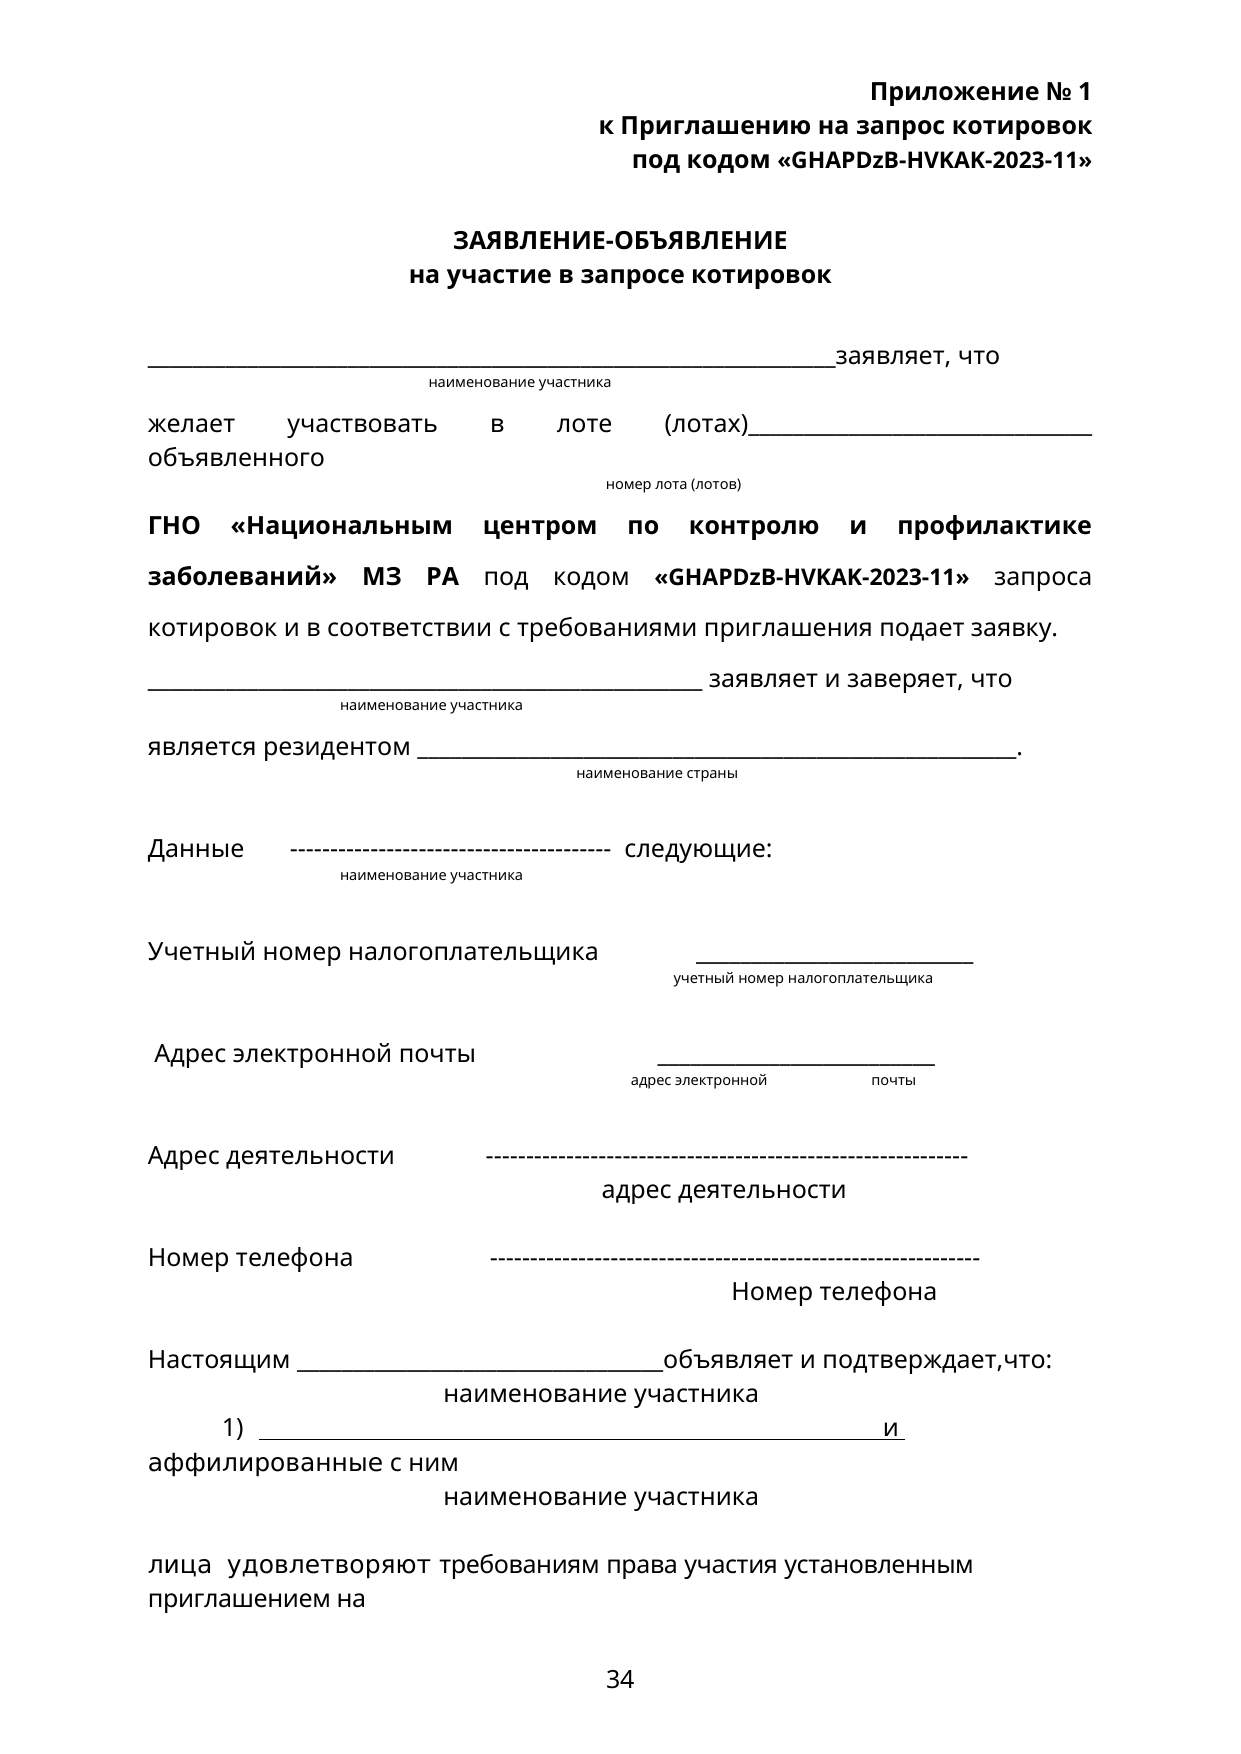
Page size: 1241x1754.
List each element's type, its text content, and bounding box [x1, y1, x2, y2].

text лица удовлетворяют требованиям права участия установленным приглашением на [148, 1546, 1092, 1614]
text ______________________________________________________________заявляет, что [148, 337, 1092, 371]
text Данные ---------------------------------------- следующие: [148, 831, 1092, 865]
text __________________________________________________ заявляет и заверяет, что [148, 661, 1092, 695]
text к Приглашению на запрос котировок под кодом «GHAPDzB-HVKAK-2023-11» [148, 108, 1092, 176]
text ЗАЯВЛЕНИЕ-ОБЪЯВЛЕНИЕ [148, 223, 1092, 257]
text адрес электронной почты [502, 1069, 1092, 1103]
text наименование страны [576, 763, 1092, 797]
text Настоящим _________________________________объявляет и подтверждает,что: [148, 1342, 1092, 1376]
text ГНО «Национальным центром по контролю и профилактике заболеваний» МЗ РА под кодом «GHAPDzB-HVKAK-2023-11» запроса котировок и в соответствии с требованиями приглашения подает заявку. [148, 508, 1092, 644]
text Номер телефона ------------------------------------------------------------- [148, 1240, 1092, 1274]
text наименование участника [340, 695, 1092, 729]
text Учетный номер налогоплательщика _________________________ [148, 933, 1092, 967]
text номер лота (лотов) [606, 473, 1092, 508]
text наименование участника [340, 865, 1092, 899]
text Приложение № 1 [148, 74, 1092, 108]
text наименование участника [428, 371, 1092, 405]
text Адрес электронной почты _________________________ [148, 1035, 1092, 1069]
text учетный номер налогоплательщика [576, 967, 1092, 1001]
text наименование участника [443, 1478, 1092, 1512]
text является резидентом ______________________________________________________. [148, 729, 1092, 763]
text 1) и аффилированные с ним [148, 1410, 1092, 1478]
text Номер телефона [517, 1274, 1092, 1308]
text желает участвовать в лоте (лотах)_______________________________ объявленного [148, 405, 1092, 473]
text адрес деятельности [148, 1172, 1092, 1206]
text наименование участника [443, 1376, 1092, 1410]
text Адрес деятельности ------------------------------------------------------------ [148, 1138, 1092, 1172]
subtitle на участие в запросе котировок [148, 257, 1092, 291]
